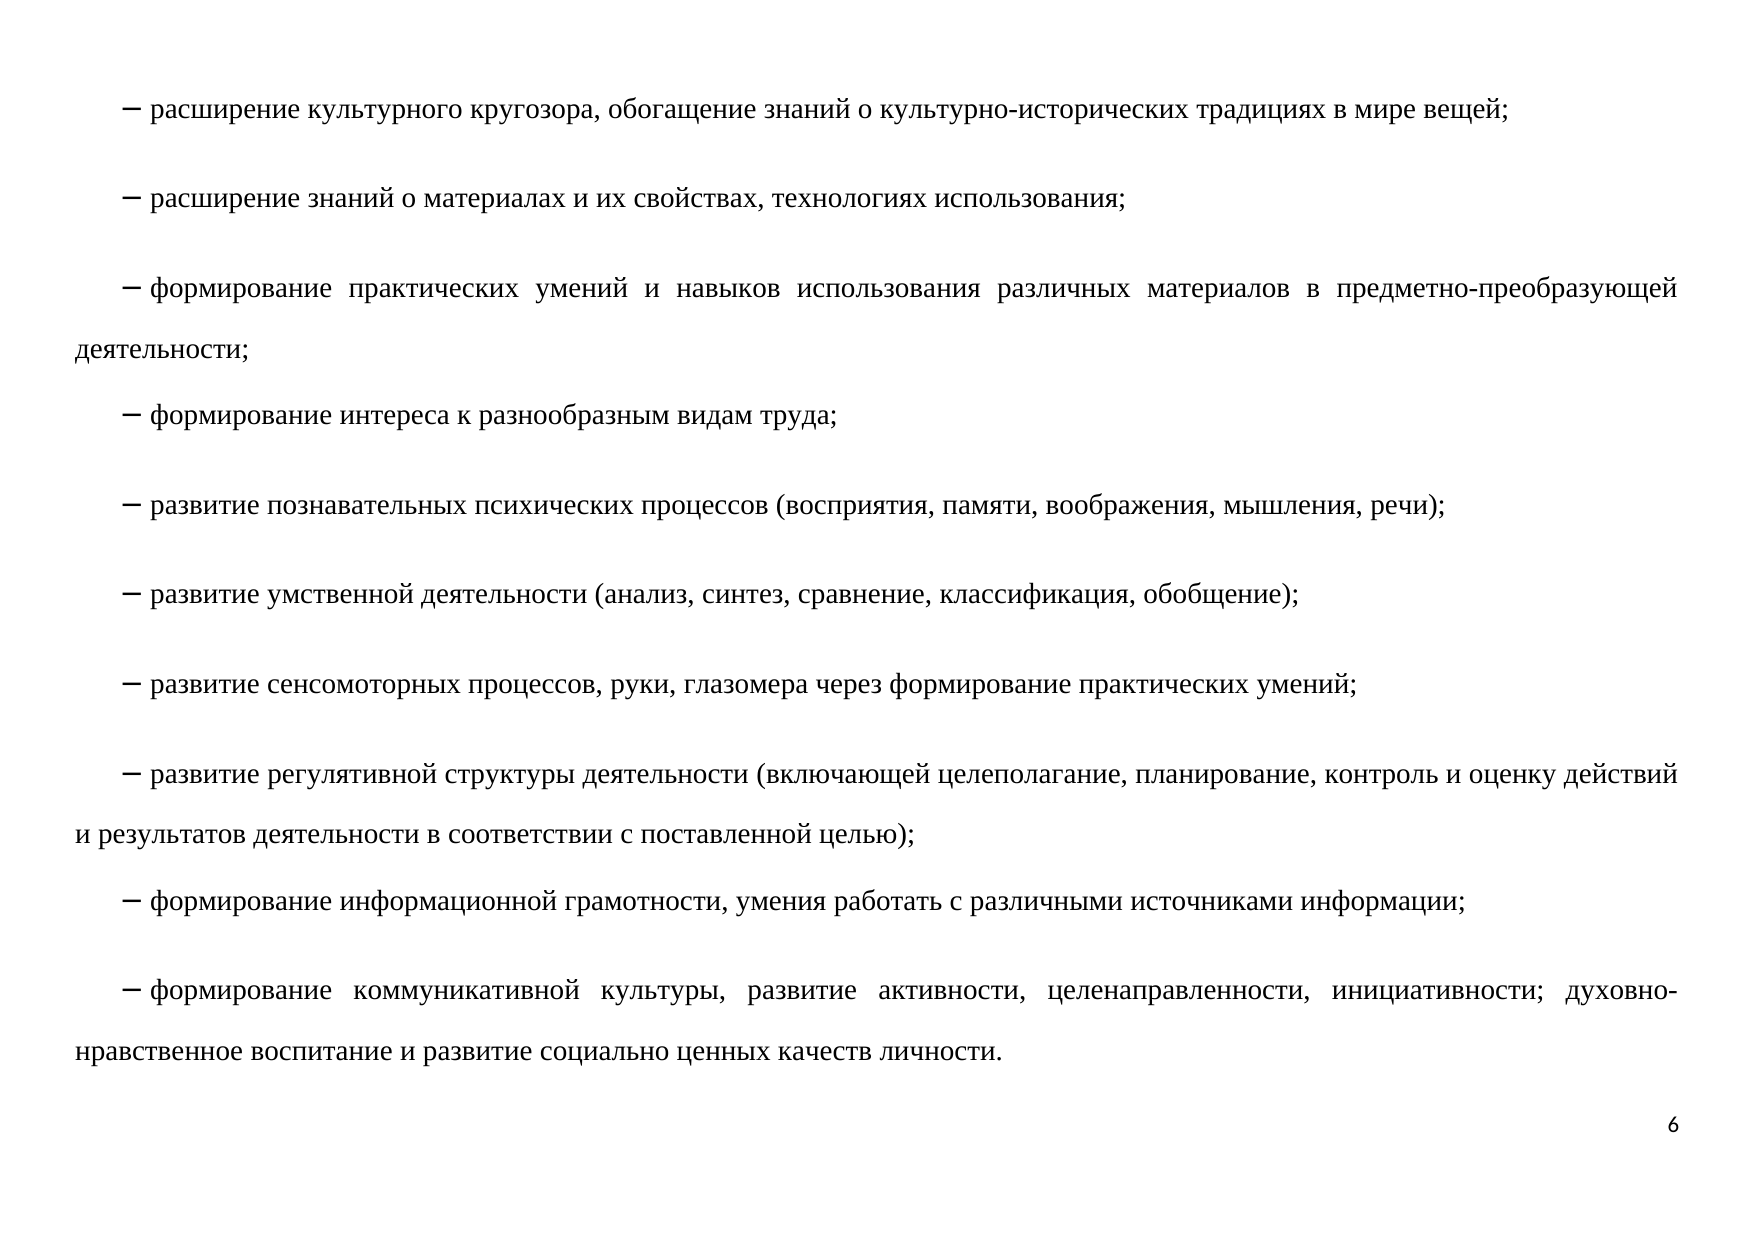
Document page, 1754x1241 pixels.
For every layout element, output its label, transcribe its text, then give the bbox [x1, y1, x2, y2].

list формирование практических умений и навыков использования различных материалов в предметно-преобразующей деятельности; [75, 254, 1679, 364]
list развитие познавательных психических процессов (восприятия, памяти, воображения, мышления, речи); [75, 471, 1679, 531]
list развитие умственной деятельности (анализ, синтез, сравнение, классификация, обобщение); [75, 561, 1679, 620]
list формирование интереса к разнообразным видам труда; [75, 381, 1679, 441]
list развитие сенсомоторных процессов, руки, глазомера через формирование практических умений; [75, 650, 1679, 710]
list расширение знаний о материалах и их свойствах, технологиях использования; [75, 165, 1679, 224]
list развитие регулятивной структуры деятельности (включающей целеполагание, планирование, контроль и оценку действий и результатов деятельности в соответствии с поставленной целью); [75, 740, 1679, 850]
list формирование информационной грамотности, умения работать с различными источниками информации; [75, 867, 1679, 927]
list расширение культурного кругозора, обогащение знаний о культурно-исторических традициях в мире вещей; [75, 75, 1679, 135]
list формирование коммуникативной культуры, развитие активности, целенаправленности, инициативности; духовно-нравственное воспитание и развитие социально ценных качеств личности. [75, 957, 1679, 1067]
